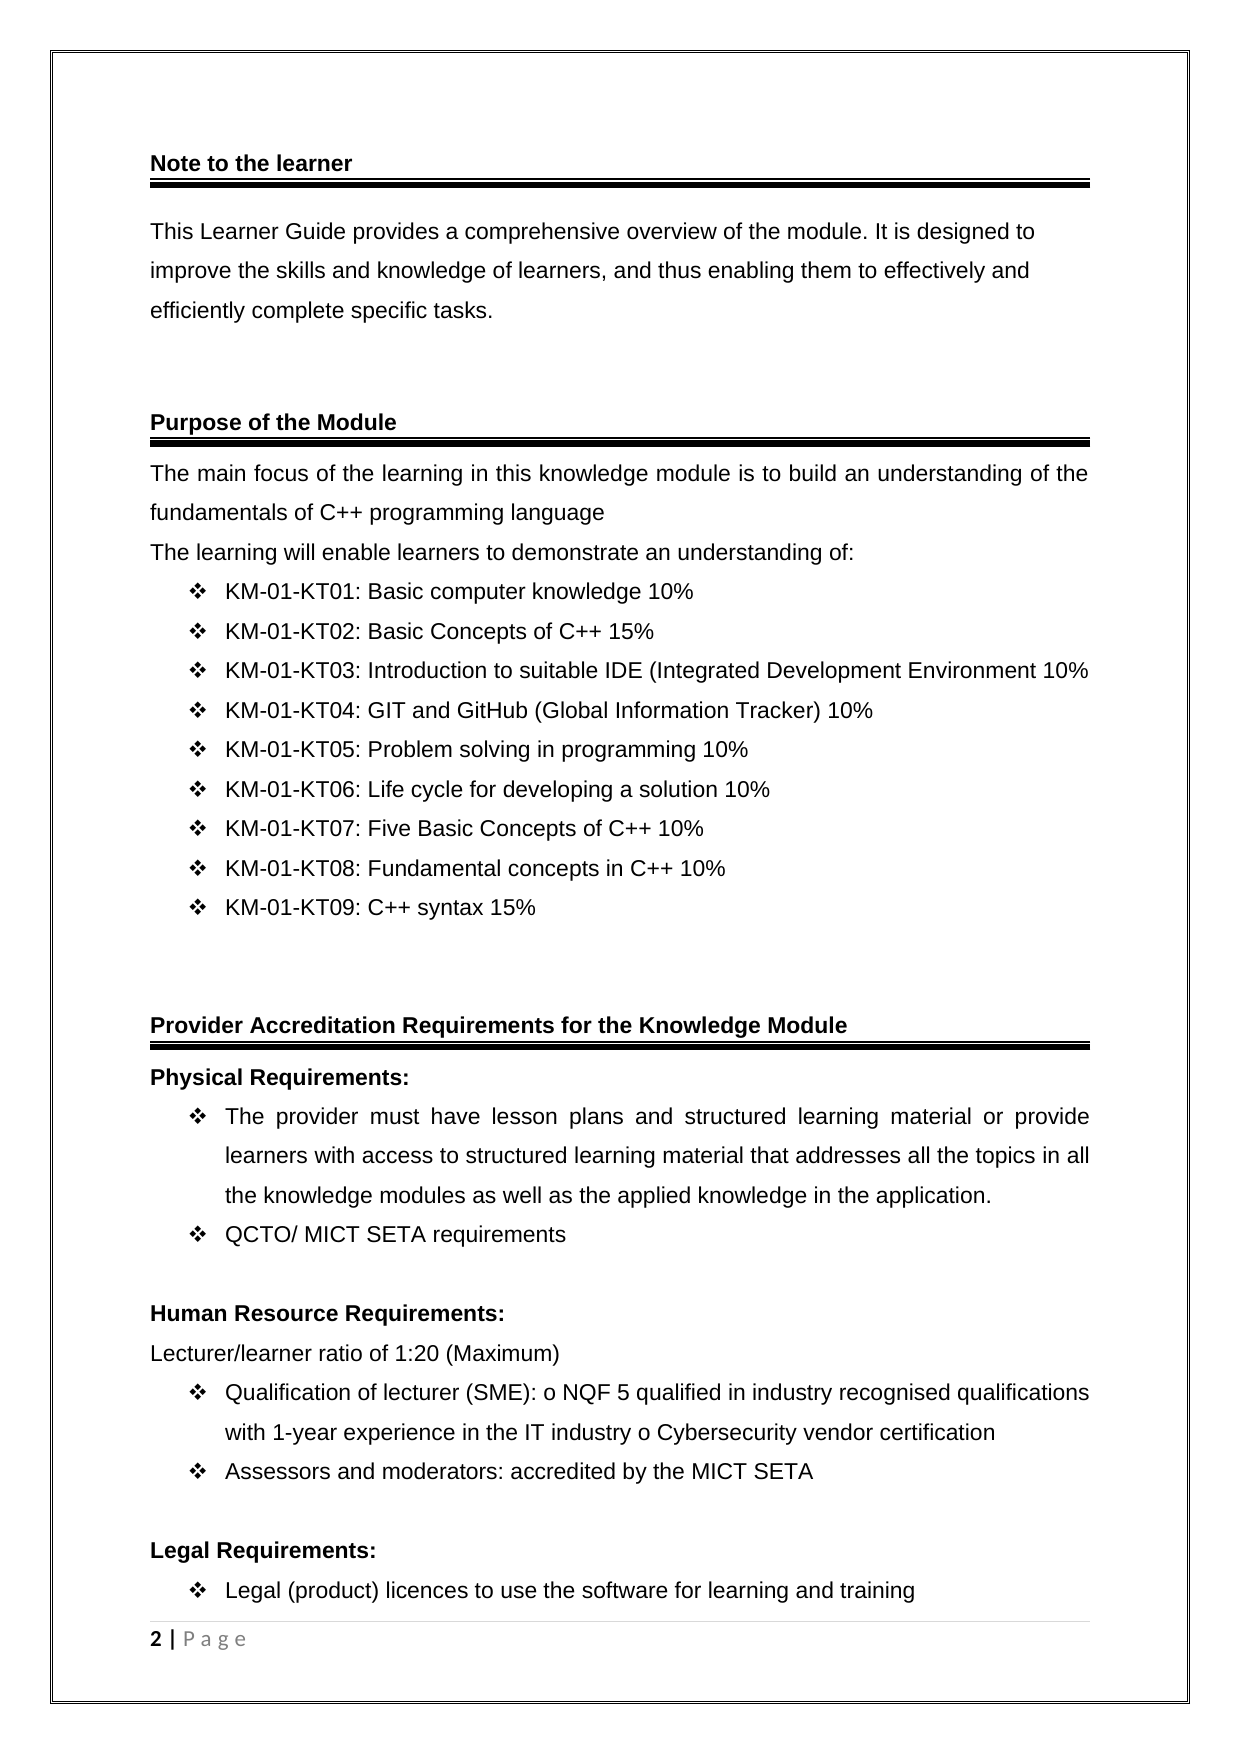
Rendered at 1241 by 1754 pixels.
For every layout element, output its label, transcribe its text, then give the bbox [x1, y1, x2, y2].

list QCTO/ MICT SETA requirements [187, 1221, 1090, 1248]
list Legal (product) licences to use the software for learning and training [187, 1577, 1090, 1603]
list The provider must have lesson plans and structured learning material or provide learners with access to structured learning material that addresses all the topics in all the knowledge modules as well as the applied knowledge in the application. [187, 1103, 1090, 1208]
text Provider Accreditation Requirements for the Knowledge Module [150, 1012, 1090, 1041]
list KM-01-KT03: Introduction to suitable IDE (Integrated Development Environment 10% [187, 657, 1090, 683]
text Purpose of the Module [150, 409, 1090, 437]
list KM-01-KT09: C++ syntax 15% [187, 894, 1090, 920]
text Lecturer/learner ratio of 1:20 (Maximum) [150, 1340, 1090, 1366]
text The main focus of the learning in this knowledge module is to build an understanding of the fundamentals of C++ programming language [150, 460, 1090, 526]
text Note to the learner [150, 150, 1090, 178]
text The learning will enable learners to demonstrate an understanding of: [150, 539, 1090, 565]
text Physical Requirements: [150, 1063, 1090, 1090]
list KM-01-KT08: Fundamental concepts in C++ 10% [187, 854, 1090, 881]
list KM-01-KT07: Five Basic Concepts of C++ 10% [187, 815, 1090, 841]
text Human Resource Requirements: [150, 1300, 1090, 1327]
list KM-01-KT04: GIT and GitHub (Global Information Tracker) 10% [187, 697, 1090, 723]
list Assessors and moderators: accredited by the MICT SETA [187, 1458, 1090, 1484]
list Qualification of lecturer (SME): o NQF 5 qualified in industry recognised qualifications with 1-year experience in the IT industry o Cybersecurity vendor certification [187, 1379, 1090, 1445]
list KM-01-KT05: Problem solving in programming 10% [187, 736, 1090, 762]
text Legal Requirements: [150, 1537, 1090, 1563]
list KM-01-KT06: Life cycle for developing a solution 10% [187, 776, 1090, 802]
list KM-01-KT01: Basic computer knowledge 10% [187, 578, 1090, 604]
list KM-01-KT02: Basic Concepts of C++ 15% [187, 618, 1090, 644]
text This Learner Guide provides a comprehensive overview of the module. It is designed to improve the skills and knowledge of learners, and thus enabling them to effectively and efficiently complete specific tasks. [150, 218, 1090, 323]
